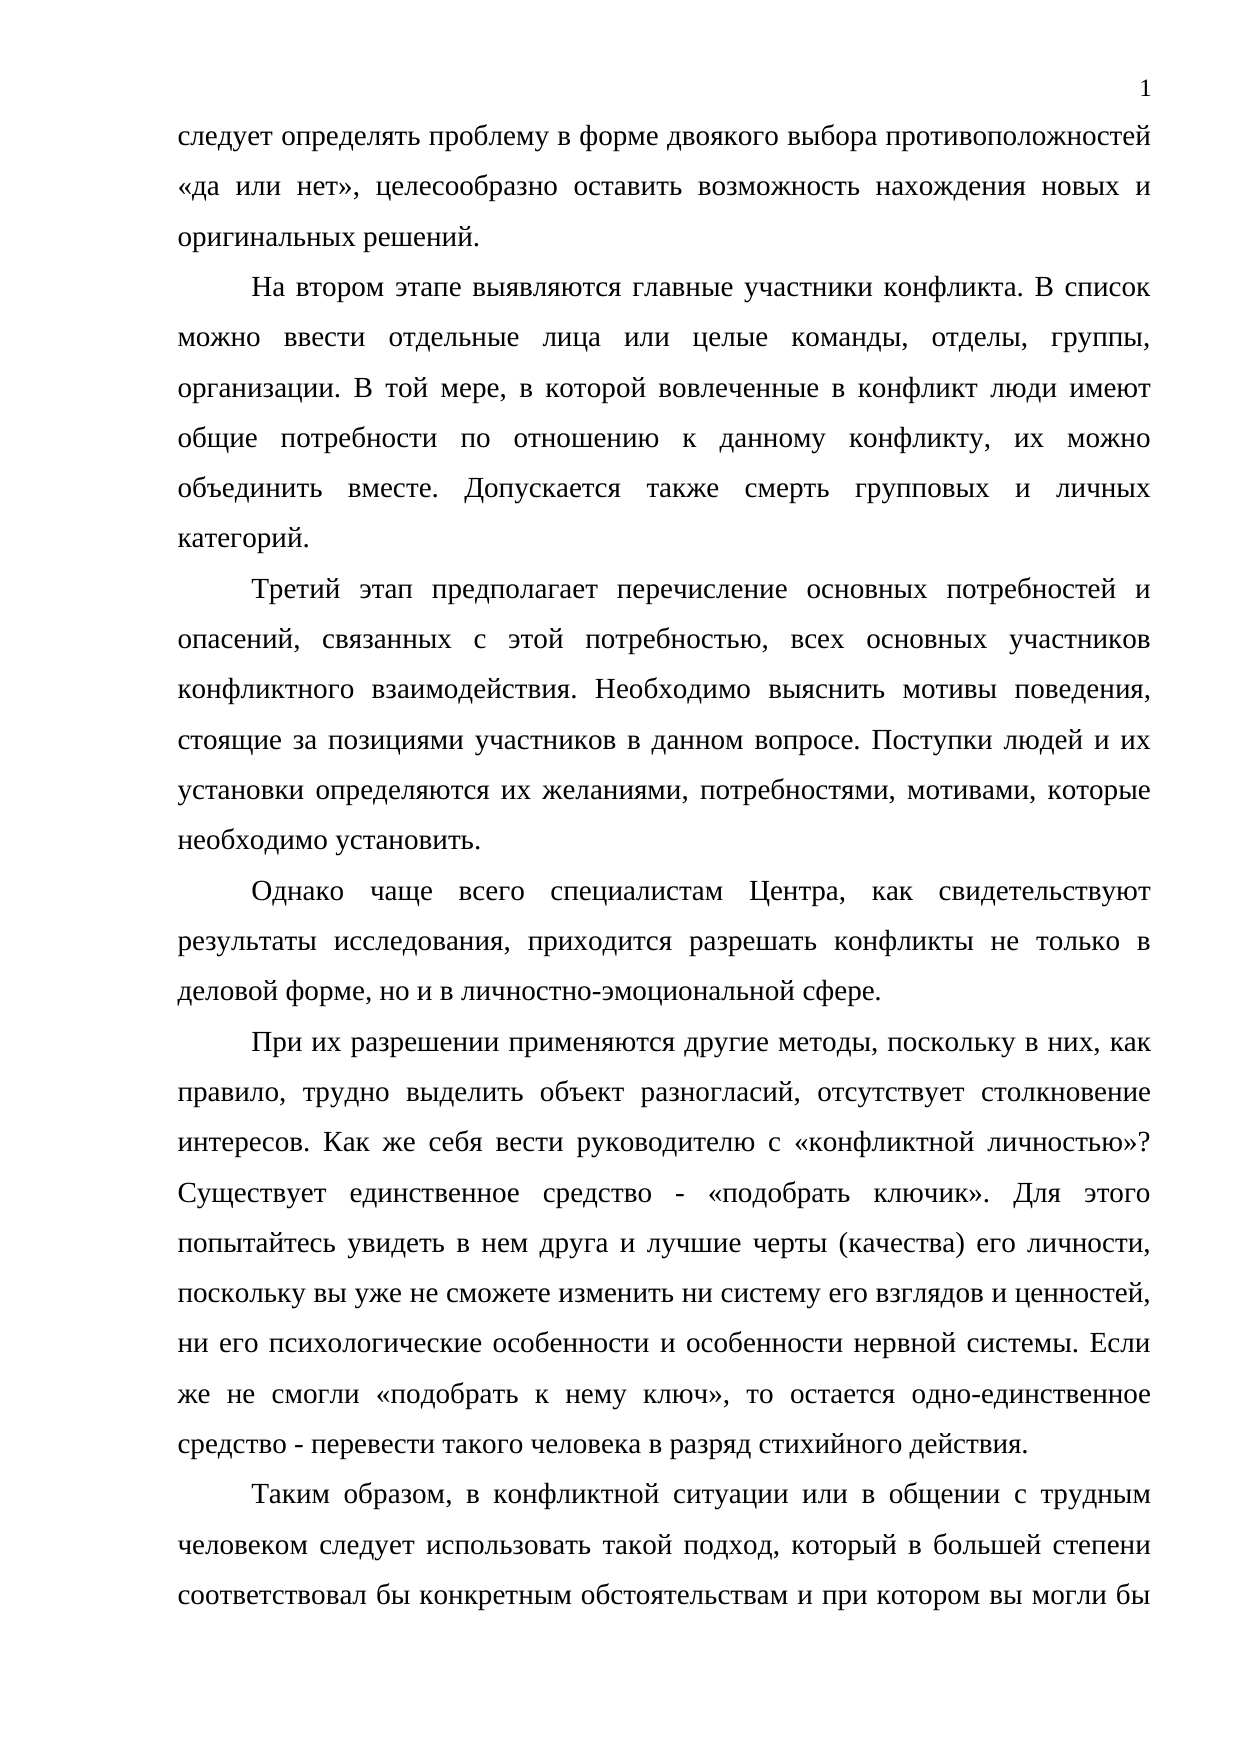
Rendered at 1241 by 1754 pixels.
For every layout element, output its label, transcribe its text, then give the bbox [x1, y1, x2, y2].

text Третий этап предполагает перечисление основных потребностей и опасений, связанных с этой потребностью, всех основных участников конфликтного взаимодействия. Необходимо выяснить мотивы поведения, стоящие за позициями участников в данном вопросе. Поступки людей и их установки определяются их желаниями, потребностями, мотивами, которые необходимо установить. [177, 571, 1152, 856]
text Однако чаще всего специалистам Центра, как свидетельствуют результаты исследования, приходится разрешать конфликты не только в деловой форме, но и в личностно-эмоциональной сфере. [177, 873, 1152, 1007]
text При их разрешении применяются другие методы, поскольку в них, как правило, трудно выделить объект разногласий, отсутствует столкновение интересов. Как же себя вести руководителю с «конфликтной личностью»? Существует единственное средство - «подобрать ключик». Для этого попытайтесь увидеть в нем друга и лучшие черты (качества) его личности, поскольку вы уже не сможете изменить ни систему его взглядов и ценностей, ни его психологические особенности и особенности нервной системы. Если же не смогли «подобрать к нему ключ», то остается одно-единственное средство - перевести такого человека в разряд стихийного действия. [177, 1024, 1152, 1460]
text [177, 1477, 1152, 1611]
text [177, 118, 1152, 252]
text На втором этапе выявляются главные участники конфликта. В список можно ввести отдельные лица или целые команды, отделы, группы, организации. В той мере, в которой вовлеченные в конфликт люди имеют общие потребности по отношению к данному конфликту, их можно объединить вместе. Допускается также смерть групповых и личных категорий. [177, 269, 1152, 554]
